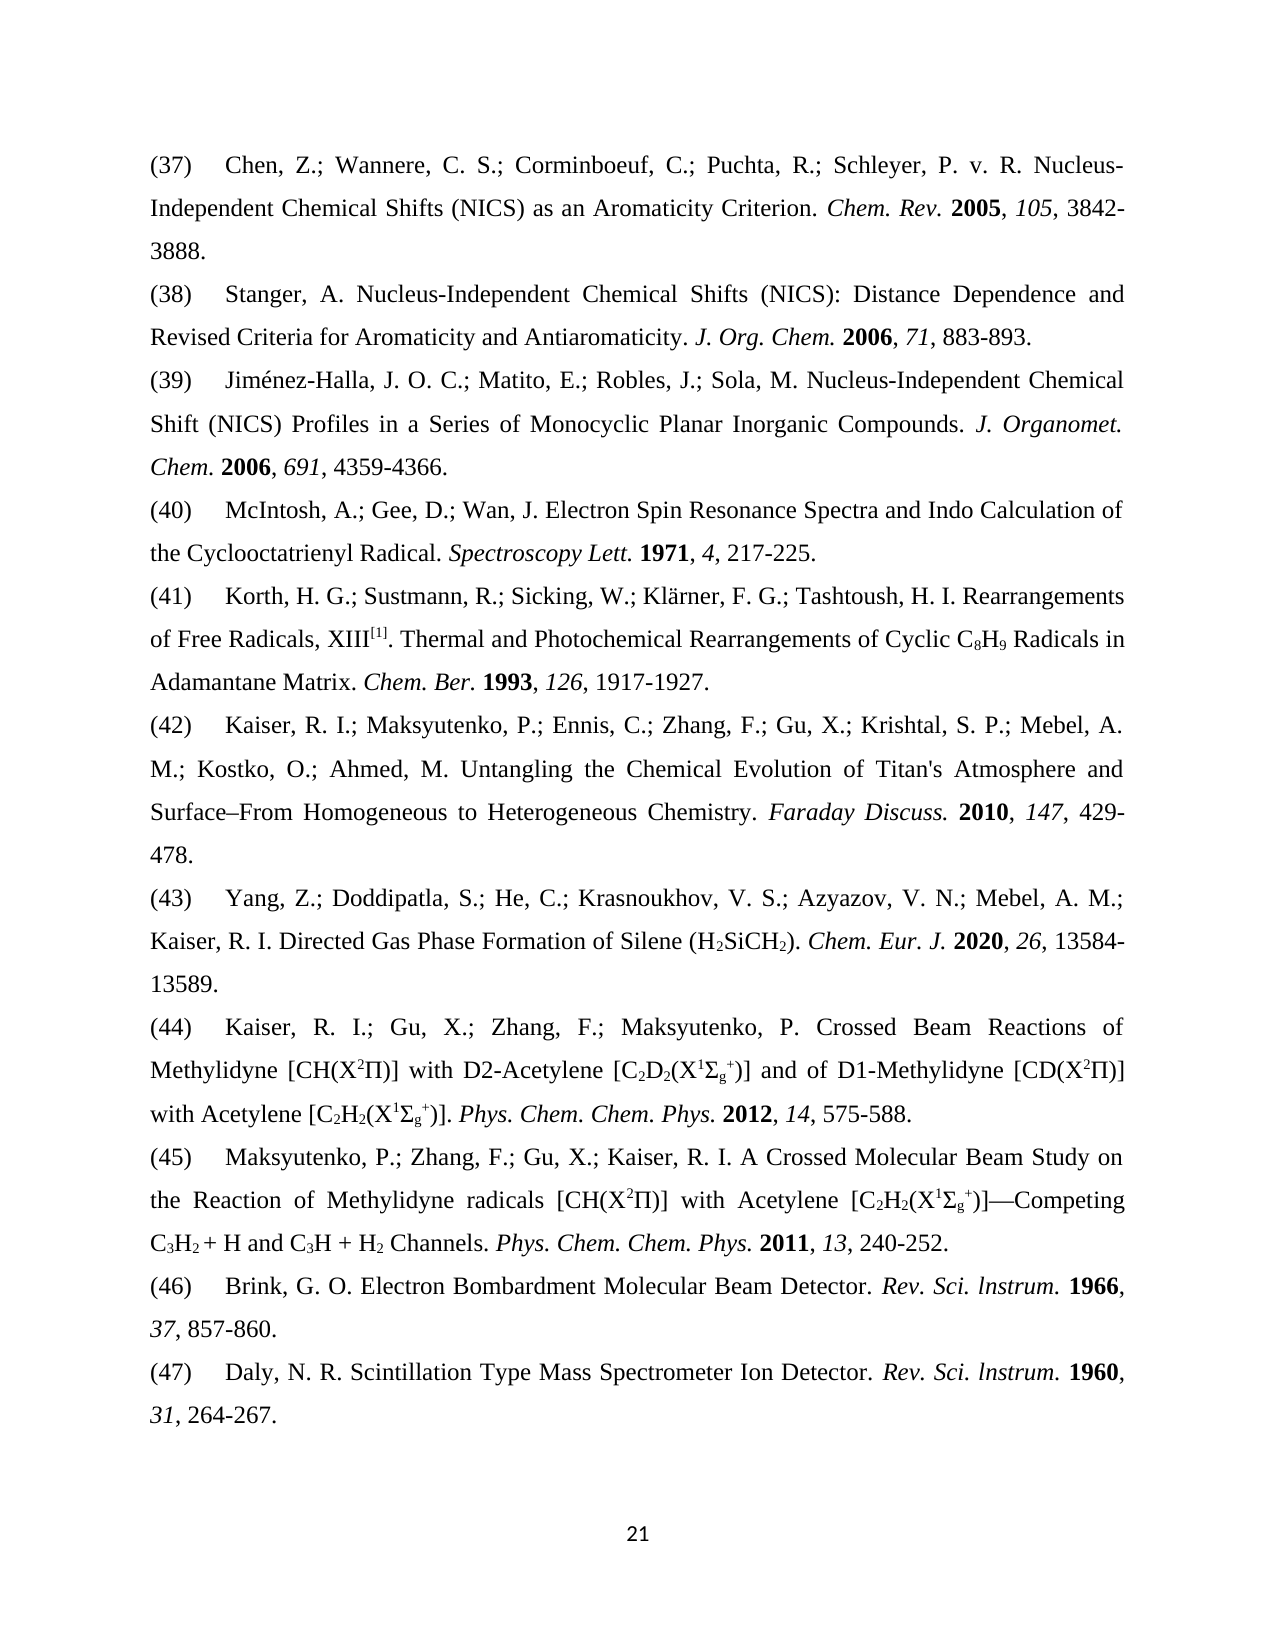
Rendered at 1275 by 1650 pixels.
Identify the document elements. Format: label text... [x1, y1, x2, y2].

text (39) Jiménez-Halla, J. O. C.; Matito, E.; Robles, J.; Sola, M. Nucleus-Independent Chemical Shift (NICS) Profiles in a Series of Monocyclic Planar Inorganic Compounds. J. Organomet. Chem. 2006, 691, 4359-4366. [150, 366, 1125, 481]
text (45) Maksyutenko, P.; Zhang, F.; Gu, X.; Kaiser, R. I. A Crossed Molecular Beam Study on the Reaction of Methylidyne radicals [CH(X2Π)] with Acetylene [C2H2(X1Σg+)]—Competing C3H2 + H and C3H + H2 Channels. Phys. Chem. Chem. Phys. 2011, 13, 240-252. [150, 1142, 1125, 1257]
text (42) Kaiser, R. I.; Maksyutenko, P.; Ennis, C.; Zhang, F.; Gu, X.; Krishtal, S. P.; Mebel, A. M.; Kostko, O.; Ahmed, M. Untangling the Chemical Evolution of Titan's Atmosphere and Surface–From Homogeneous to Heterogeneous Chemistry. Faraday Discuss. 2010, 147, 429-478. [150, 711, 1125, 869]
text (41) Korth, H. G.; Sustmann, R.; Sicking, W.; Klärner, F. G.; Tashtoush, H. I. Rearrangements of Free Radicals, XIII[1]. Thermal and Photochemical Rearrangements of Cyclic C8H9 Radicals in Adamantane Matrix. Chem. Ber. 1993, 126, 1917-1927. [150, 581, 1125, 696]
text (40) McIntosh, A.; Gee, D.; Wan, J. Electron Spin Resonance Spectra and Indo Calculation of the Cyclooctatrienyl Radical. Spectroscopy Lett. 1971, 4, 217-225. [150, 495, 1125, 567]
text (38) Stanger, A. Nucleus-Independent Chemical Shifts (NICS): Distance Dependence and Revised Criteria for Aromaticity and Antiaromaticity. J. Org. Chem. 2006, 71, 883-893. [150, 279, 1125, 351]
text (46) Brink, G. O. Electron Bombardment Molecular Beam Detector. Rev. Sci. lnstrum. 1966, 37, 857-860. [150, 1271, 1125, 1343]
text (47) Daly, N. R. Scintillation Type Mass Spectrometer Ion Detector. Rev. Sci. lnstrum. 1960, 31, 264-267. [150, 1357, 1125, 1429]
text (44) Kaiser, R. I.; Gu, X.; Zhang, F.; Maksyutenko, P. Crossed Beam Reactions of Methylidyne [CH(X2Π)] with D2-Acetylene [C2D2(X1Σg+)] and of D1-Methylidyne [CD(X2Π)] with Acetylene [C2H2(X1Σg+)]. Phys. Chem. Chem. Phys. 2012, 14, 575-588. [150, 1012, 1125, 1127]
text (37) Chen, Z.; Wannere, C. S.; Corminboeuf, C.; Puchta, R.; Schleyer, P. v. R. Nucleus-Independent Chemical Shifts (NICS) as an Aromaticity Criterion. Chem. Rev. 2005, 105, 3842-3888. [150, 150, 1125, 265]
text (43) Yang, Z.; Doddipatla, S.; He, C.; Krasnoukhov, V. S.; Azyazov, V. N.; Mebel, A. M.; Kaiser, R. I. Directed Gas Phase Formation of Silene (H2SiCH2). Chem. Eur. J. 2020, 26, 13584-13589. [150, 883, 1125, 998]
